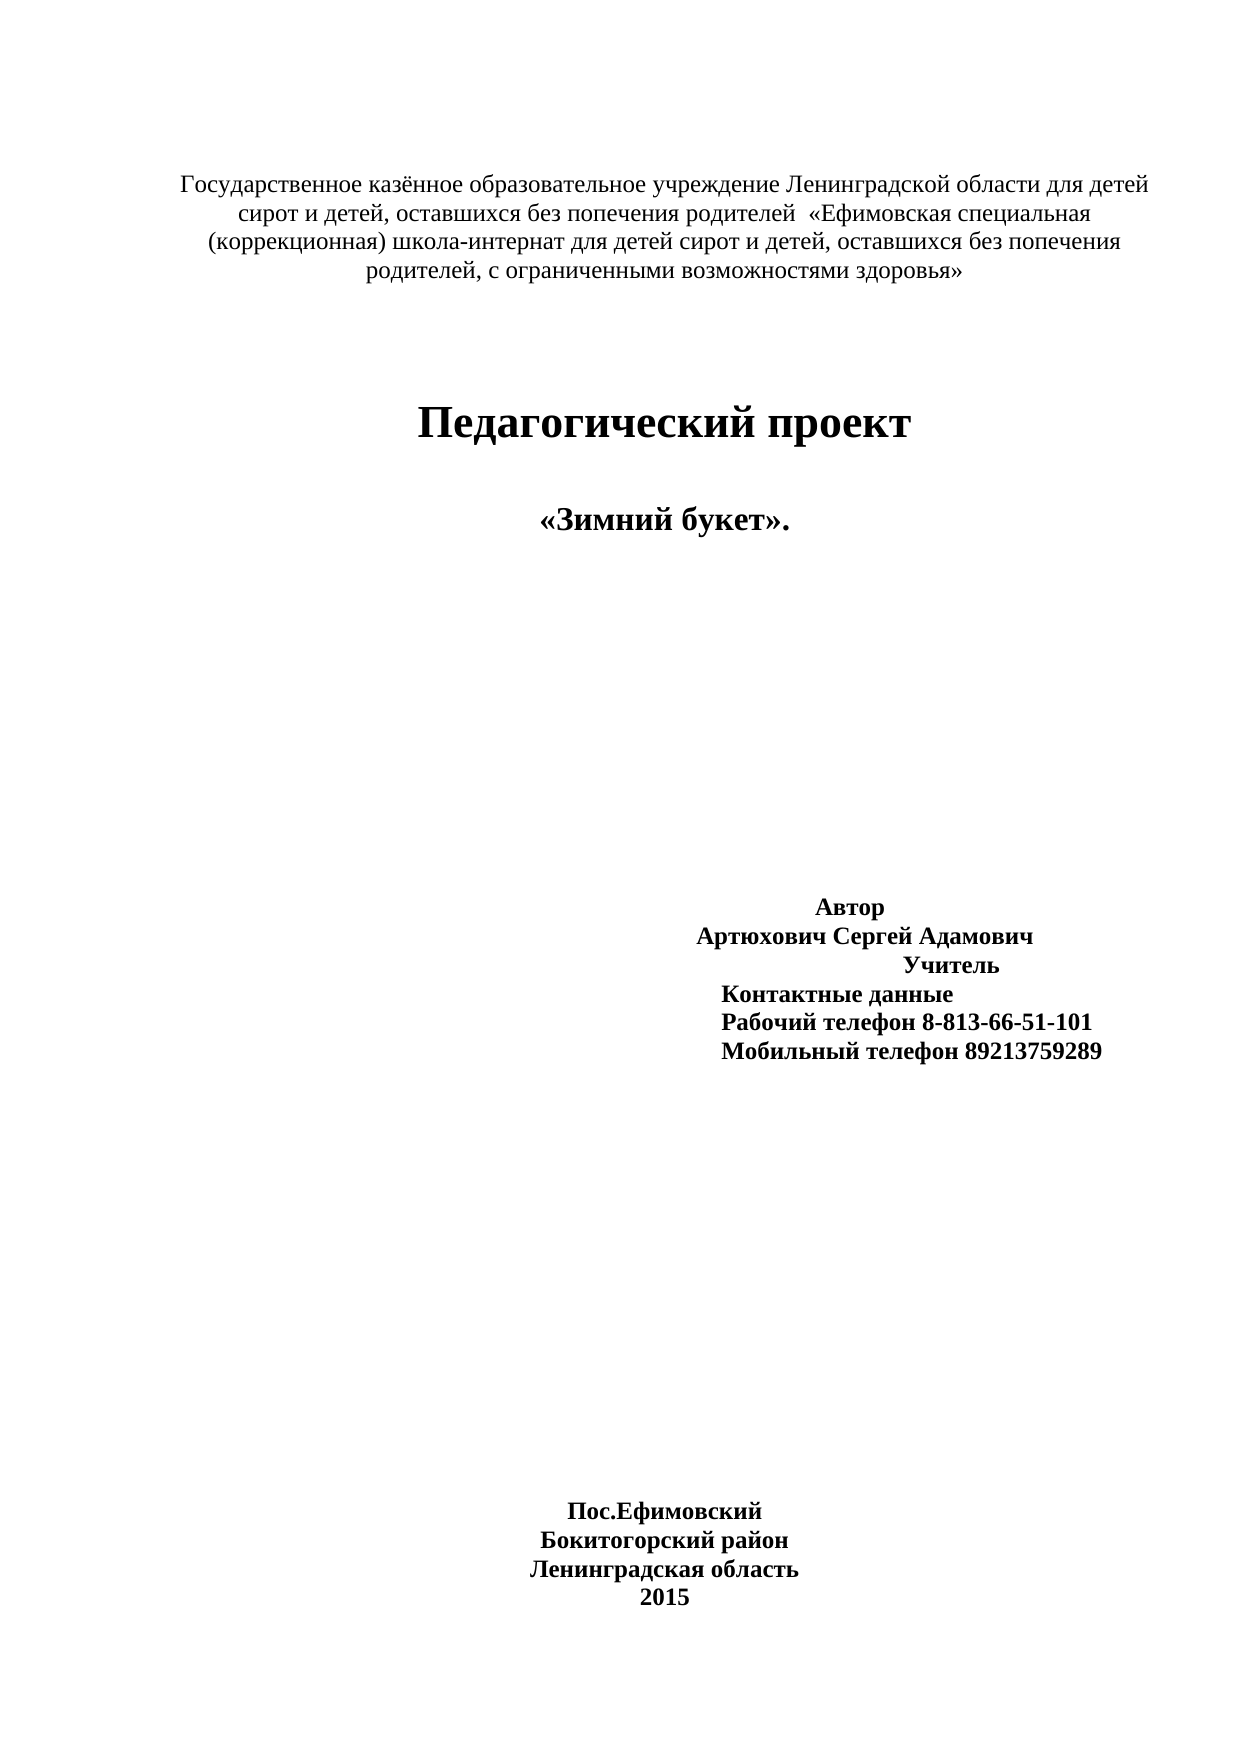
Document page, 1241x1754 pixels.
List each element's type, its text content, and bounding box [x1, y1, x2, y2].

text Педагогический проект [177, 394, 1152, 447]
text Учитель [177, 950, 1152, 979]
text Автор [177, 892, 1152, 921]
text «Зимний букет». [177, 499, 1152, 538]
text Бокитогорский район [177, 1525, 1152, 1554]
text Пос.Ефимовский [177, 1496, 1152, 1525]
text Мобильный телефон 89213759289 [177, 1036, 1152, 1065]
text Артюхович Сергей Адамович [177, 921, 1152, 950]
text 2015 [177, 1582, 1152, 1611]
text Рабочий телефон 8-813-66-51-101 [177, 1007, 1152, 1036]
text Государственное казённое образовательное учреждение Ленинградской области для детей сирот и детей, оставшихся без попечения родителей «Ефимовская специальная (коррекционная) школа-интернат для детей сирот и детей, оставшихся без попечения родителей, с ограниченными возможностями здоровья» [177, 169, 1152, 284]
text Контактные данные [177, 979, 1152, 1007]
text Ленинградская область [177, 1554, 1152, 1582]
